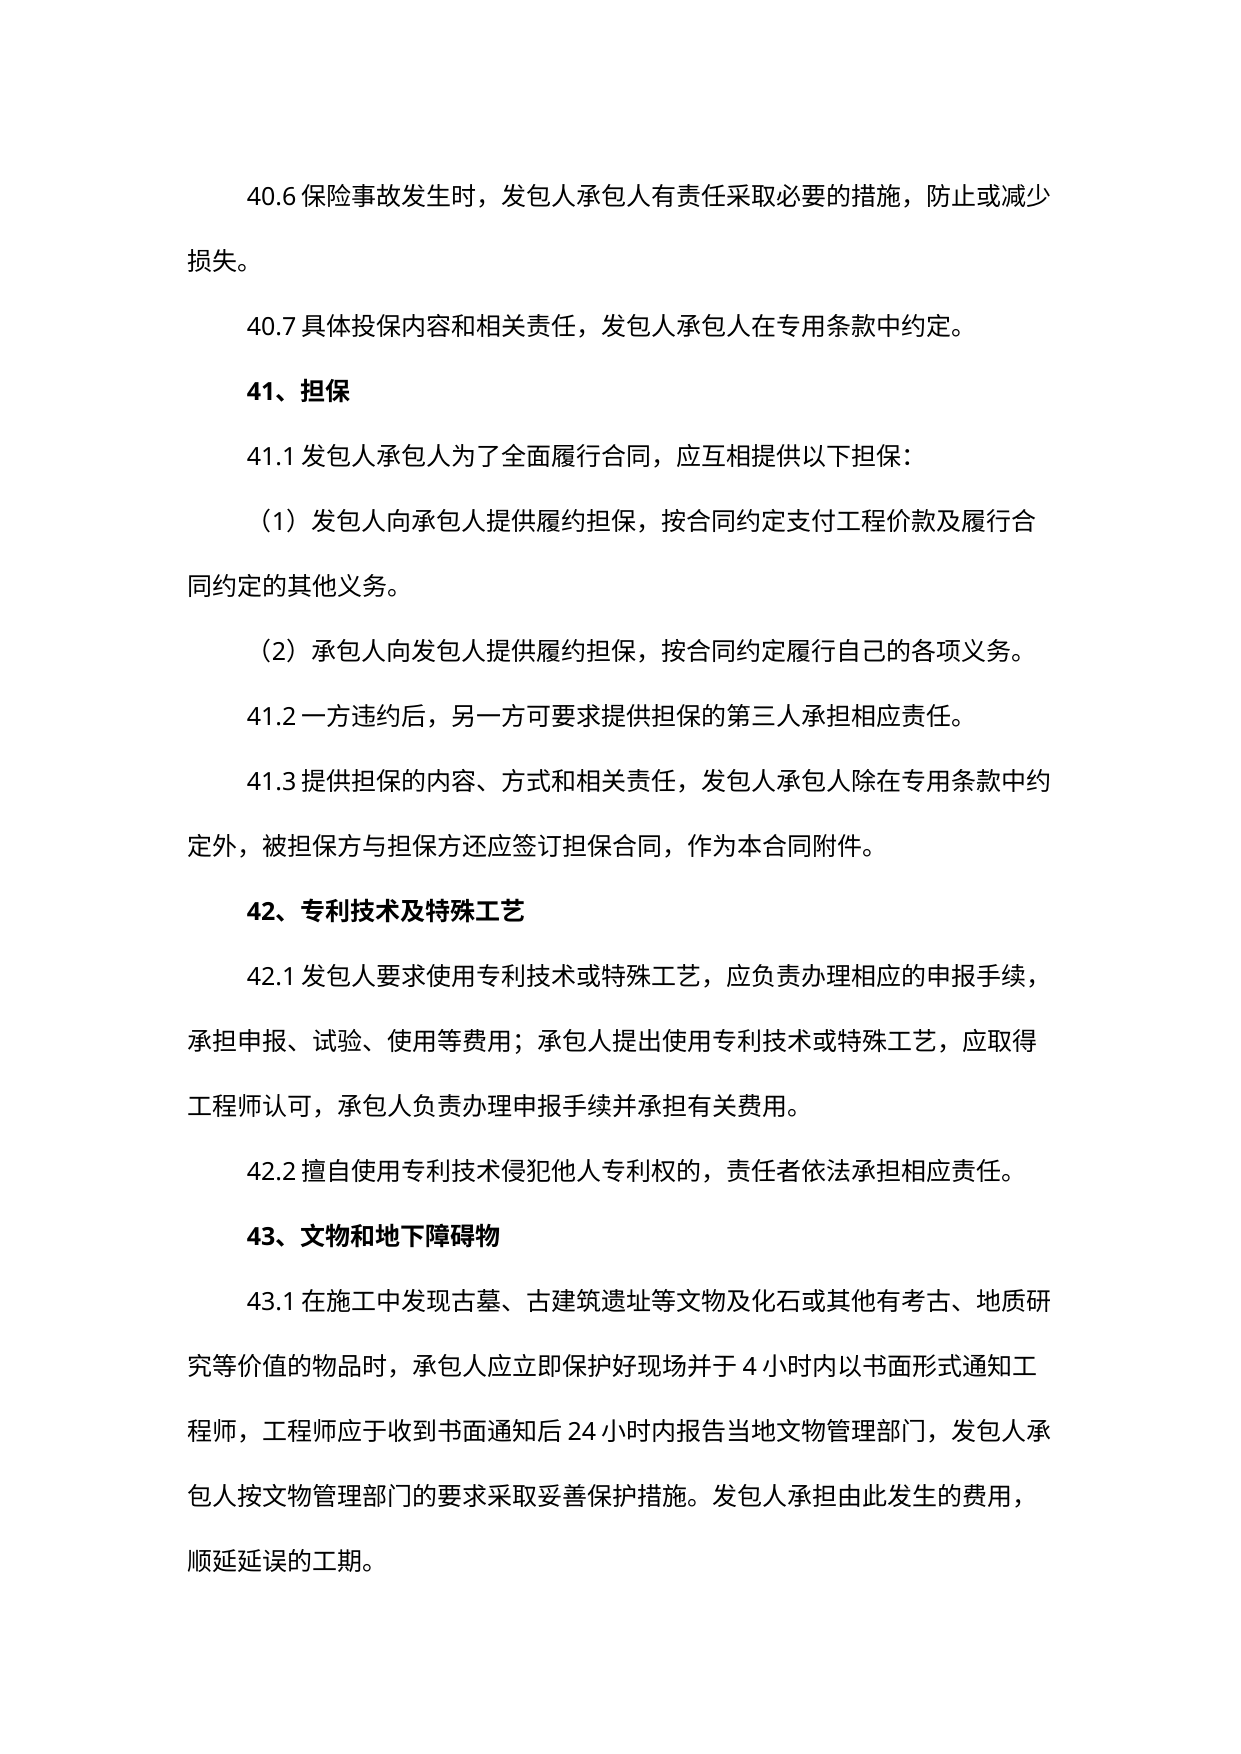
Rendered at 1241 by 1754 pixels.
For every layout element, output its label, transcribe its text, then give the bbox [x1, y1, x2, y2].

text 41.1发包人承包人为了全面履行合同，应互相提供以下担保： [187, 422, 1053, 487]
text （1）发包人向承包人提供履约担保，按合同约定支付工程价款及履行合同约定的其他义务。 [187, 487, 1053, 617]
text 41、担保 [187, 357, 1053, 422]
text 42、专利技术及特殊工艺 [187, 877, 1053, 942]
text 40.6保险事故发生时，发包人承包人有责任采取必要的措施，防止或减少损失。 [187, 162, 1053, 292]
text 42.1发包人要求使用专利技术或特殊工艺，应负责办理相应的申报手续，承担申报、试验、使用等费用；承包人提出使用专利技术或特殊工艺，应取得工程师认可，承包人负责办理申报手续并承担有关费用。 [187, 942, 1053, 1137]
text 43、文物和地下障碍物 [187, 1202, 1053, 1267]
text （2）承包人向发包人提供履约担保，按合同约定履行自己的各项义务。 [187, 617, 1053, 682]
text 41.2一方违约后，另一方可要求提供担保的第三人承担相应责任。 [187, 682, 1053, 747]
text 43.1在施工中发现古墓、古建筑遗址等文物及化石或其他有考古、地质研究等价值的物品时，承包人应立即保护好现场并于4小时内以书面形式通知工程师，工程师应于收到书面通知后24小时内报告当地文物管理部门，发包人承包人按文物管理部门的要求采取妥善保护措施。发包人承担由此发生的费用，顺延延误的工期。 [187, 1267, 1053, 1592]
text 40.7具体投保内容和相关责任，发包人承包人在专用条款中约定。 [187, 292, 1053, 357]
text 42.2擅自使用专利技术侵犯他人专利权的，责任者依法承担相应责任。 [187, 1137, 1053, 1202]
text 41.3提供担保的内容、方式和相关责任，发包人承包人除在专用条款中约定外，被担保方与担保方还应签订担保合同，作为本合同附件。 [187, 747, 1053, 877]
